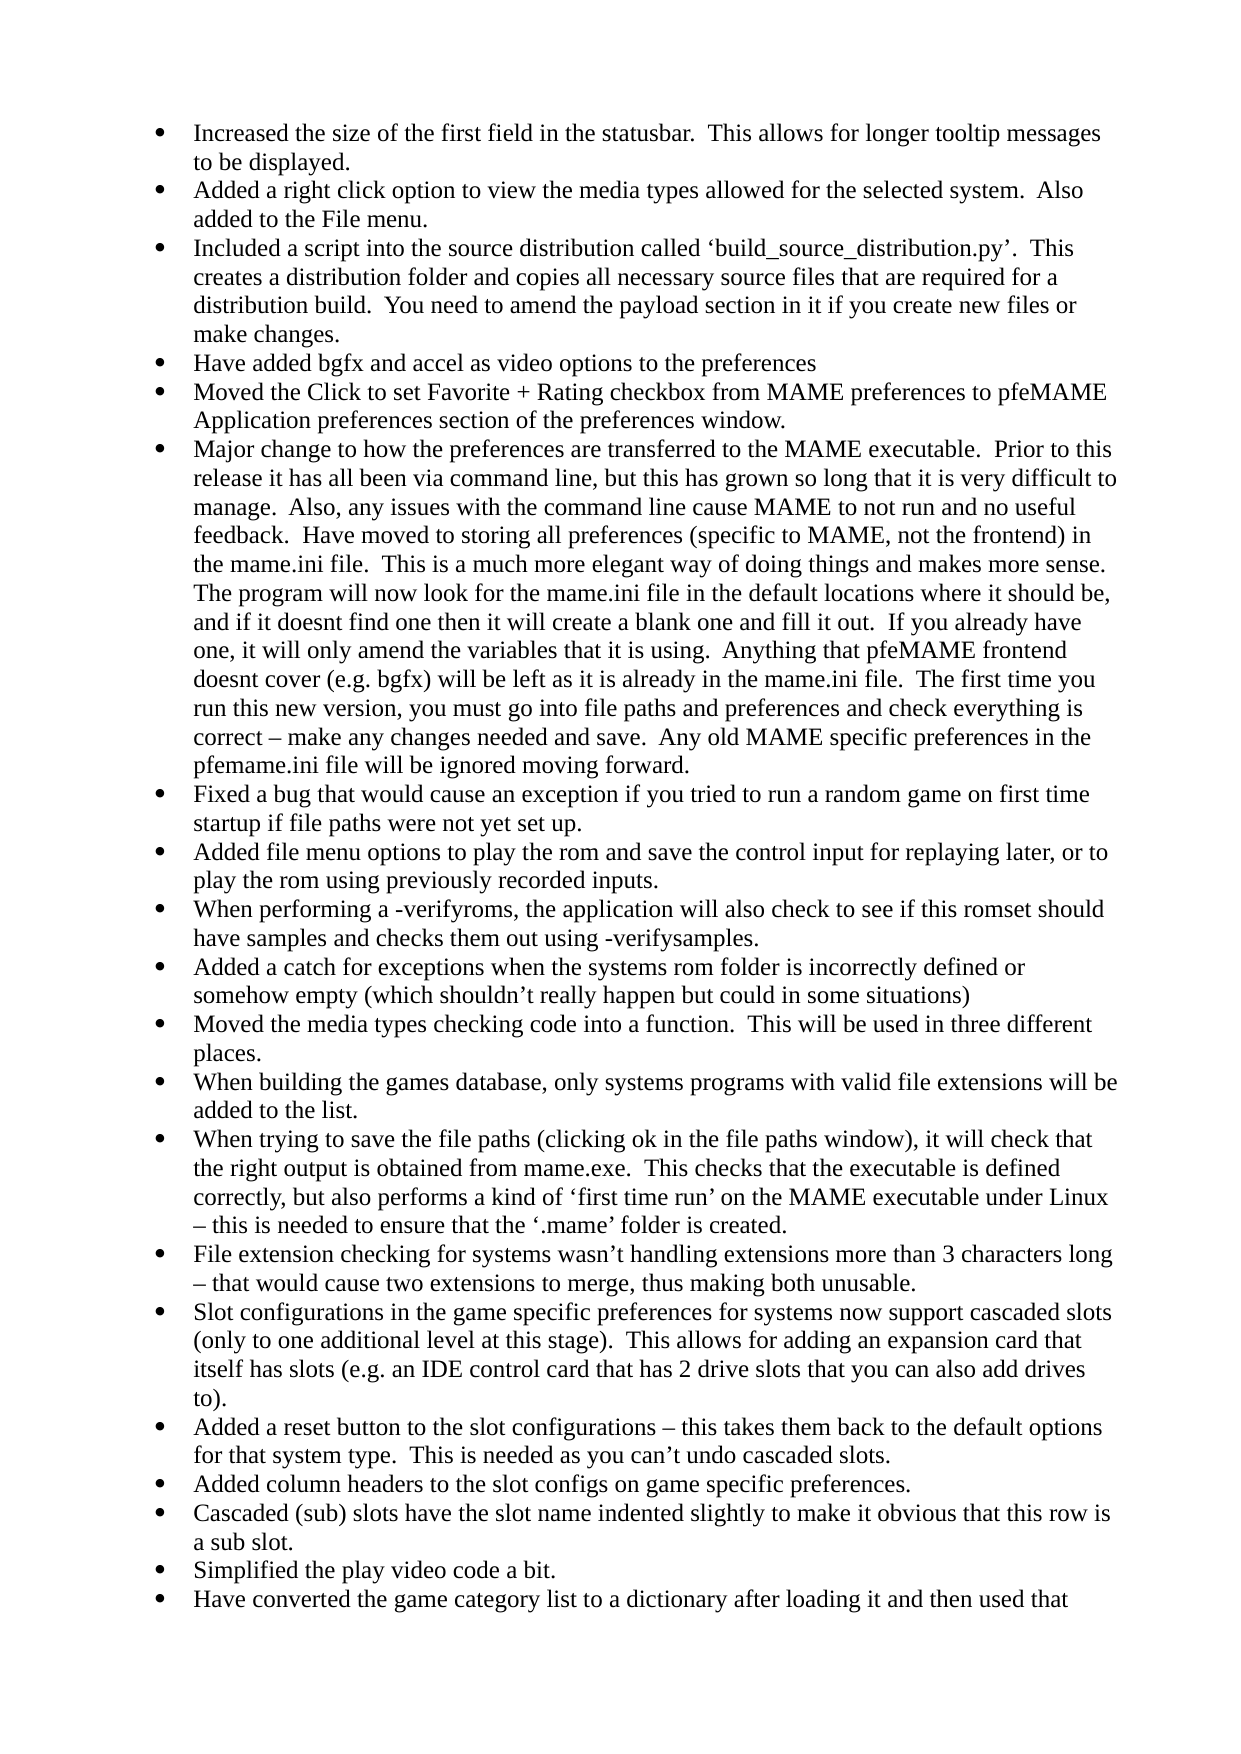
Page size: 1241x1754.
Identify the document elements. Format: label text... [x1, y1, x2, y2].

list Added a right click option to view the media types allowed for the selected system. Also added to the File menu. [156, 176, 1122, 233]
list When trying to save the file paths (clicking ok in the file paths window), it will check that the right output is obtained from mame.exe. This checks that the executable is defined correctly, but also performs a kind of ‘first time run’ on the MAME executable under Linux – this is needed to ensure that the ‘.mame’ folder is created. [156, 1124, 1122, 1239]
list Added column headers to the slot configs on game specific preferences. [156, 1469, 1122, 1498]
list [156, 1584, 1122, 1613]
list Increased the size of the first field in the statusbar. This allows for longer tooltip messages to be displayed. [156, 118, 1122, 176]
list Major change to how the preferences are transferred to the MAME executable. Prior to this release it has all been via command line, but this has grown so long that it is very difficult to manage. Also, any issues with the command line cause MAME to not run and no useful feedback. Have moved to storing all preferences (specific to MAME, not the frontend) in the mame.ini file. This is a much more elegant way of doing things and makes more sense. The program will now look for the mame.ini file in the default locations where it should be, and if it doesnt find one then it will create a blank one and fill it out. If you already have one, it will only amend the variables that it is using. Anything that pfeMAME frontend doesnt cover (e.g. bgfx) will be left as it is already in the mame.ini file. The first time you run this new version, you must go into file paths and preferences and check everything is correct – make any changes needed and save. Any old MAME specific preferences in the pfemame.ini file will be ignored moving forward. [156, 434, 1122, 779]
list Added a reset button to the slot configurations – this takes them back to the default options for that system type. This is needed as you can’t undo cascaded slots. [156, 1412, 1122, 1469]
list Moved the Click to set Favorite + Rating checkbox from MAME preferences to pfeMAME Application preferences section of the preferences window. [156, 377, 1122, 434]
list When building the games database, only systems programs with valid file extensions will be added to the list. [156, 1067, 1122, 1124]
list File extension checking for systems wasn’t handling extensions more than 3 characters long – that would cause two extensions to merge, thus making both unusable. [156, 1239, 1122, 1297]
list Fixed a bug that would cause an exception if you tried to run a random game on first time startup if file paths were not yet set up. [156, 779, 1122, 837]
list Added file menu options to play the rom and save the control input for replaying later, or to play the rom using previously recorded inputs. [156, 837, 1122, 894]
list Slot configurations in the game specific preferences for systems now support cascaded slots (only to one additional level at this stage). This allows for adding an expansion card that itself has slots (e.g. an IDE control card that has 2 drive slots that you can also add drives to). [156, 1297, 1122, 1412]
list Cascaded (sub) slots have the slot name indented slightly to make it obvious that this row is a sub slot. [156, 1498, 1122, 1556]
list Moved the media types checking code into a function. This will be used in three different places. [156, 1009, 1122, 1067]
list Added a catch for exceptions when the systems rom folder is incorrectly defined or somehow empty (which shouldn’t really happen but could in some situations) [156, 952, 1122, 1009]
list When performing a -verifyroms, the application will also check to see if this romset should have samples and checks them out using -verifysamples. [156, 894, 1122, 952]
list Simplified the play video code a bit. [156, 1556, 1122, 1584]
list Have added bgfx and accel as video options to the preferences [156, 348, 1122, 377]
list Included a script into the source distribution called ‘build_source_distribution.py’. This creates a distribution folder and copies all necessary source files that are required for a distribution build. You need to amend the payload section in it if you create new files or make changes. [156, 233, 1122, 348]
